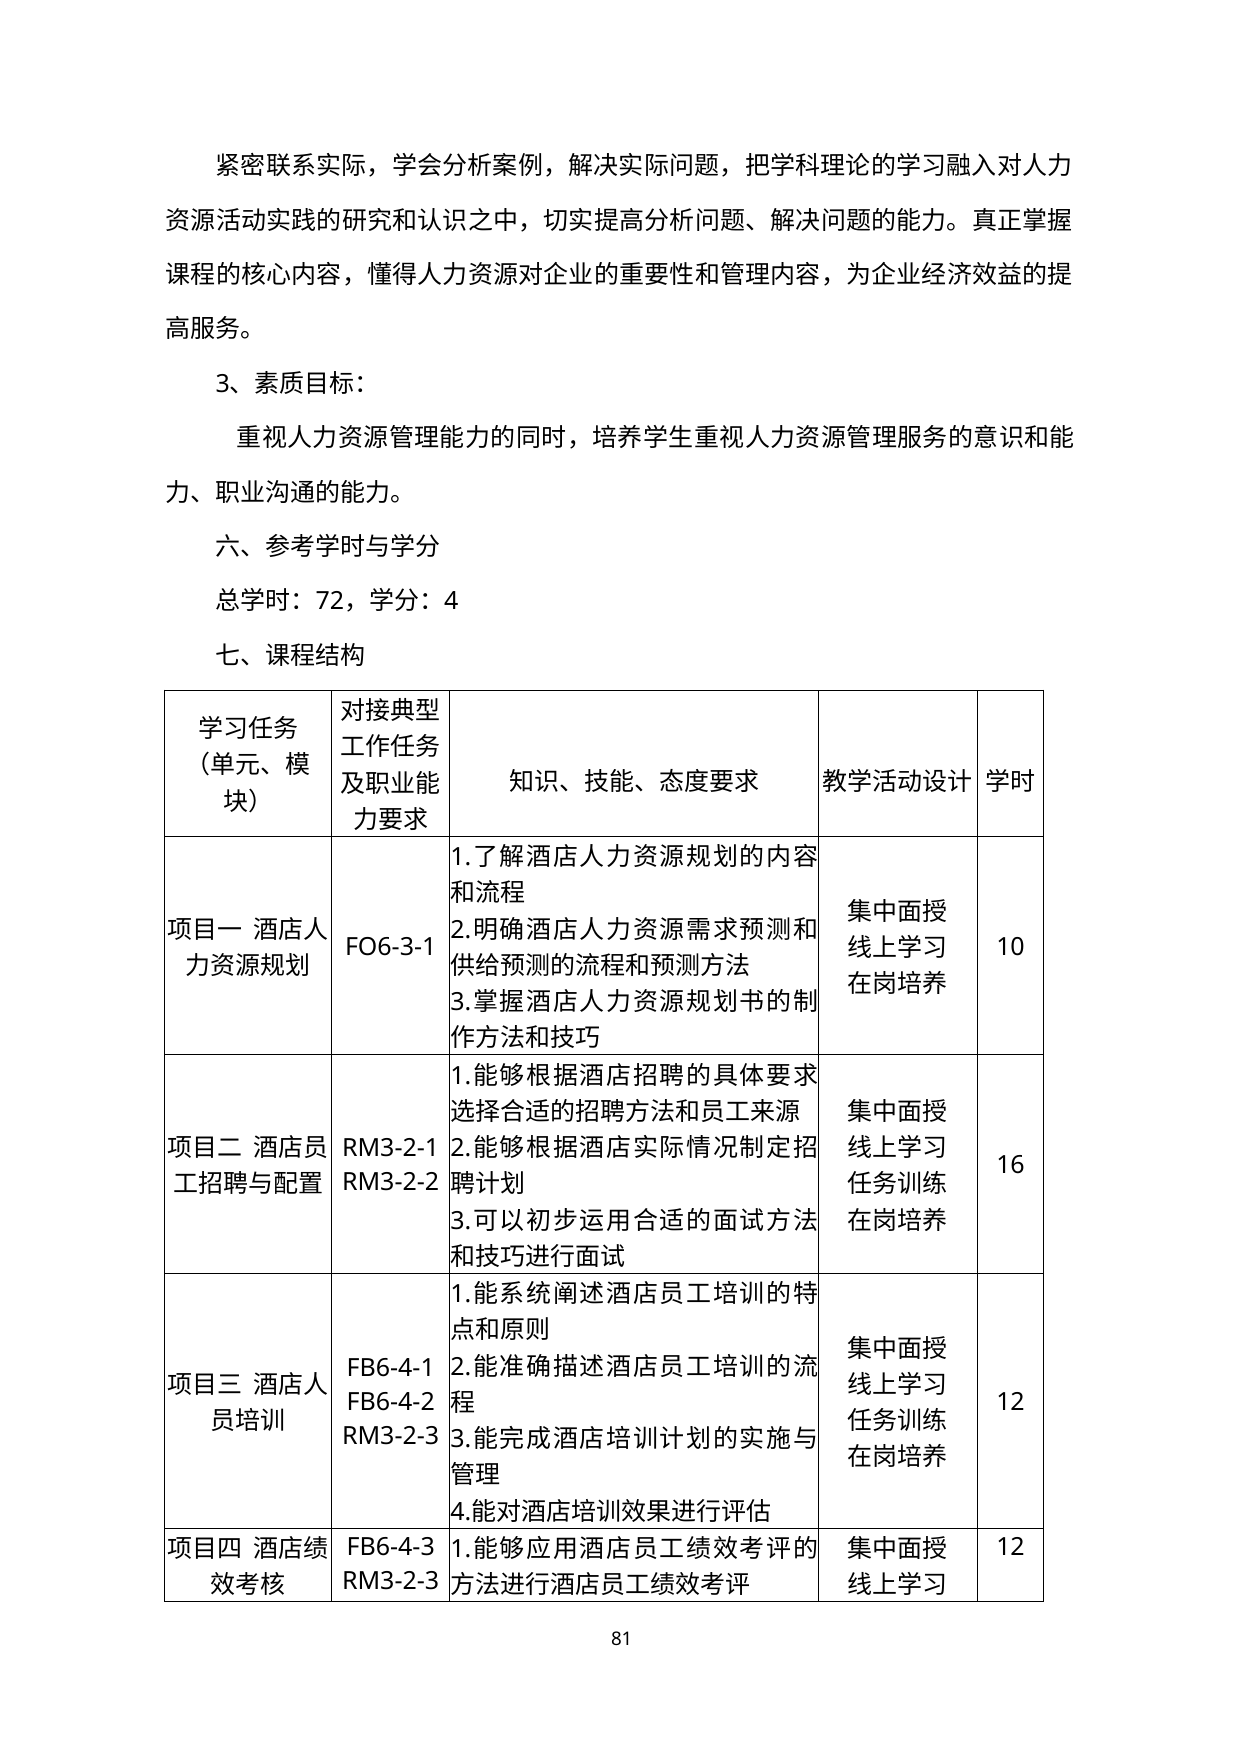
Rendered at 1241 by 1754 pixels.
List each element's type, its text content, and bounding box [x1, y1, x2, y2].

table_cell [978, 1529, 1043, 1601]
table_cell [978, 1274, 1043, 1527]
text 紧密联系实际，学会分析案例，解决实际问题，把学科理论的学习融入对人力资源活动实践的研究和认识之中，切实提高分析问题、解决问题的能力。真正掌握课程的核心内容，懂得人力资源对企业的重要性和管理内容，为企业经济效益的提高服务。 [165, 146, 1075, 345]
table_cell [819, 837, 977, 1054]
text 总学时：72，学分：4 [165, 581, 1075, 617]
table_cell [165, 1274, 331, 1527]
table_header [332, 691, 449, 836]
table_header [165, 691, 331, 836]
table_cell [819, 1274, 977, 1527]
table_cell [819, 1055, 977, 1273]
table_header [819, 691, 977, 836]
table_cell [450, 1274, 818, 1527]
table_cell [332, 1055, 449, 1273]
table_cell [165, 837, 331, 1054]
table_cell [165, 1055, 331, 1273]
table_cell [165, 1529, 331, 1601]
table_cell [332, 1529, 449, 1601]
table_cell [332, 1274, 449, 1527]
text 3、素质目标： [165, 363, 1075, 399]
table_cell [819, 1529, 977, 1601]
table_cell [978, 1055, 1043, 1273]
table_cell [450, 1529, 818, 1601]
text 重视人力资源管理能力的同时，培养学生重视人力资源管理服务的意识和能力、职业沟通的能力。 [165, 418, 1075, 508]
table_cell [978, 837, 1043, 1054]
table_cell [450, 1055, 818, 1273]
text 六、参考学时与学分 [165, 526, 1075, 563]
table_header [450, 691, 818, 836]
text 七、课程结构 [165, 635, 1075, 671]
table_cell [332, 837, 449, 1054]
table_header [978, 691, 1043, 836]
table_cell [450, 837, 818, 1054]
